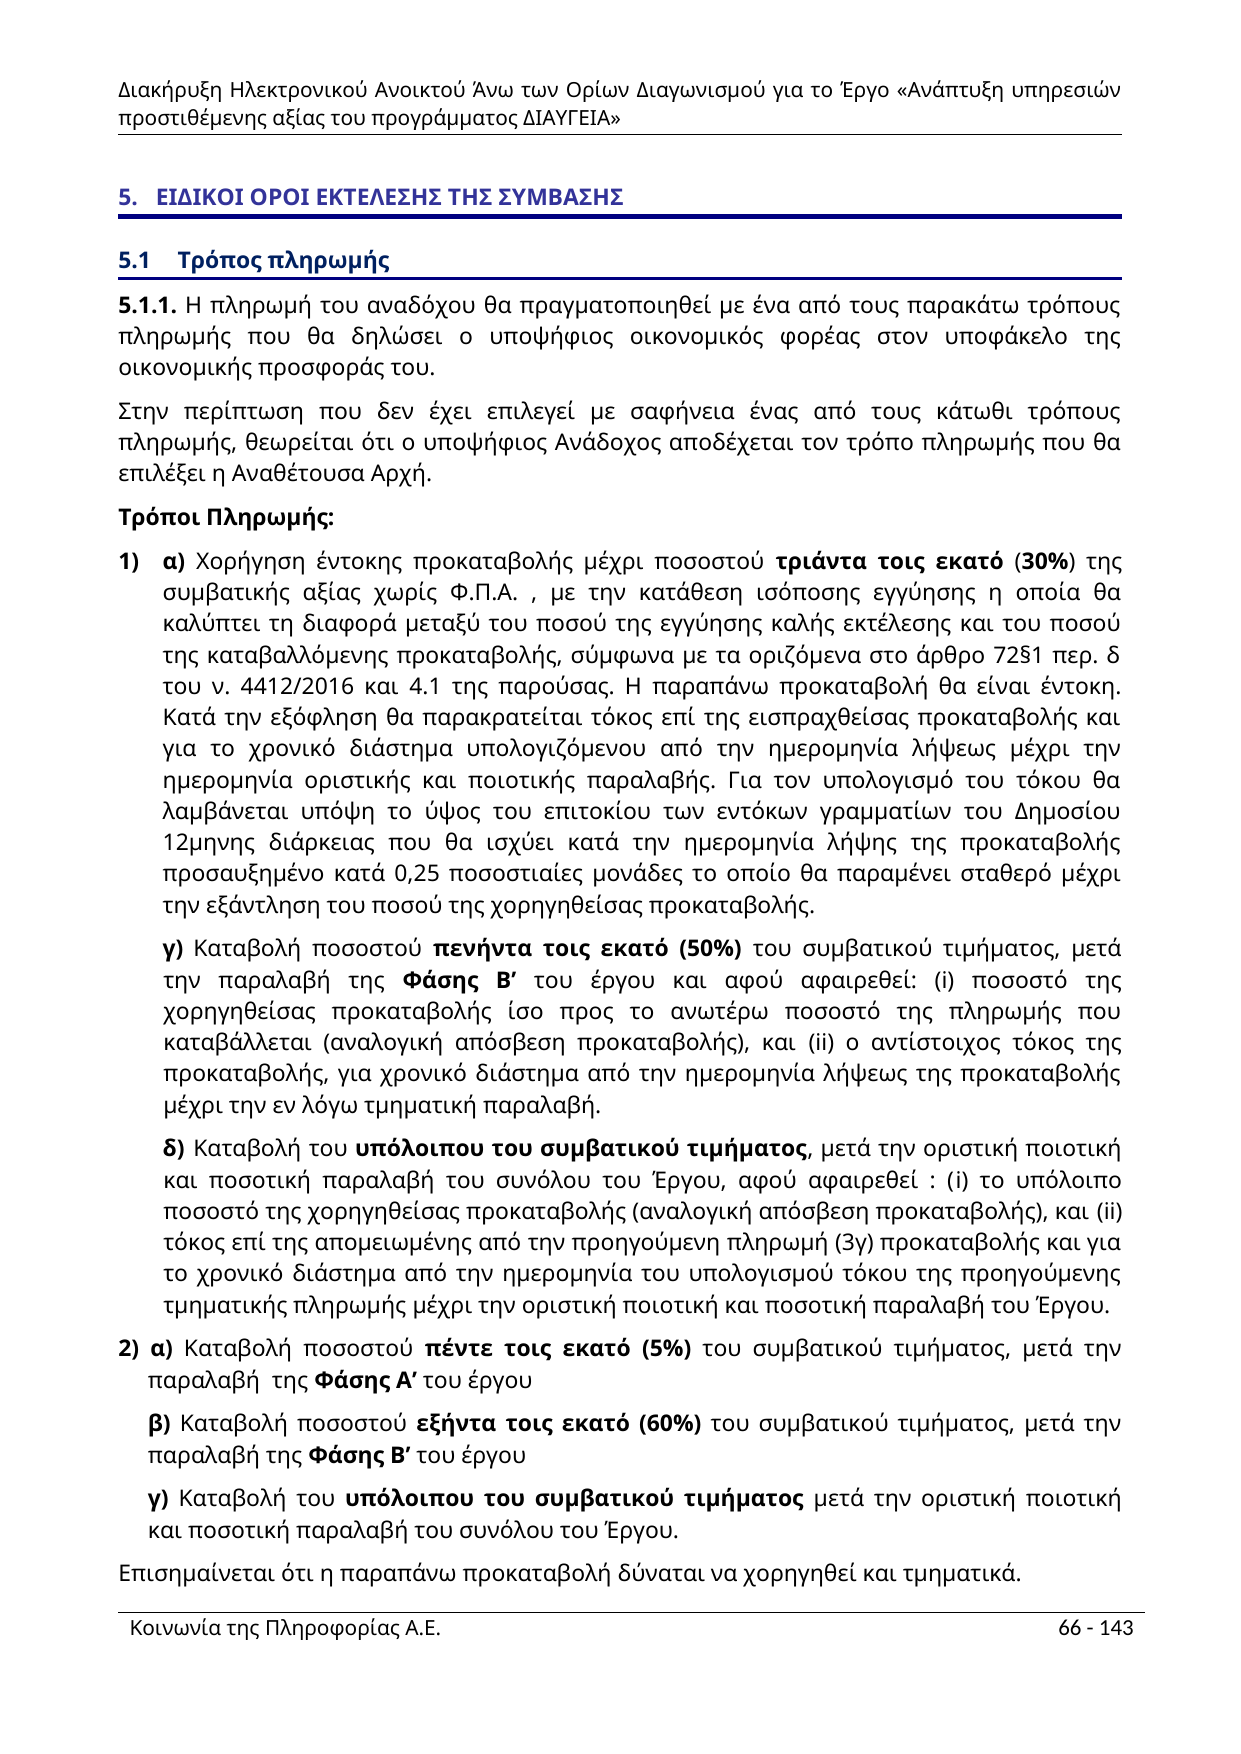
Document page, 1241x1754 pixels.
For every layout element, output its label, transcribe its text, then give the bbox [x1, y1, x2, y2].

text Τρόποι Πληρωμής: [118, 501, 1122, 532]
text 5.1.1. Η πληρωμή του αναδόχου θα πραγματοποιηθεί με ένα από τους παρακάτω τρόπους πληρωμής που θα δηλώσει ο υποψήφιος οικονομικός φορέας στον υποφάκελο της οικονομικής προσφοράς του. [118, 289, 1122, 382]
text γ) Καταβολή του υπόλοιπου του συμβατικού τιμήματος μετά την οριστική ποιοτική και ποσοτική παραλαβή του συνόλου του Έργου. [148, 1482, 1122, 1545]
text Επισημαίνεται ότι η παραπάνω προκαταβολή δύναται να χορηγηθεί και τμηματικά. [118, 1557, 1122, 1589]
subtitle Τρόπος πληρωμής [118, 244, 1122, 277]
text 2) α) Καταβολή ποσοστού πέντε τοις εκατό (5%) του συμβατικού τιμήματος, μετά την παραλαβή της Φάσης Α’ του έργου [118, 1332, 1122, 1395]
text Στην περίπτωση που δεν έχει επιλεγεί με σαφήνεια ένας από τους κάτωθι τρόπους πληρωμής, θεωρείται ότι ο υποψήφιος Ανάδοχος αποδέχεται τον τρόπο πληρωμής που θα επιλέξει η Αναθέτουσα Αρχή. [118, 395, 1122, 489]
text γ) Καταβολή ποσοστού πενήντα τοις εκατό (50%) του συμβατικού τιμήματος, μετά την παραλαβή της Φάσης Β’ του έργου και αφού αφαιρεθεί: (i) ποσοστό της χορηγηθείσας προκαταβολής ίσο προς το ανωτέρω ποσοστό της πληρωμής που καταβάλλεται (αναλογική απόσβεση προκαταβολής), και (ii) ο αντίστοιχος τόκος της προκαταβολής, για χρονικό διάστημα από την ημερομηνία λήψεως της προκαταβολής μέχρι την εν λόγω τμηματική παραλαβή. [162, 932, 1122, 1120]
text 1) α) Χορήγηση έντοκης προκαταβολής μέχρι ποσοστού τριάντα τοις εκατό (30%) της συμβατικής αξίας χωρίς Φ.Π.Α. , με την κατάθεση ισόποσης εγγύησης η οποία θα καλύπτει τη διαφορά μεταξύ του ποσού της εγγύησης καλής εκτέλεσης και του ποσού της καταβαλλόμενης προκαταβολής, σύμφωνα με τα οριζόμενα στο άρθρο 72§1 περ. δ του ν. 4412/2016 και 4.1 της παρούσας. Η παραπάνω προκαταβολή θα είναι έντοκη. Κατά την εξόφληση θα παρακρατείται τόκος επί της εισπραχθείσας προκαταβολής και για το χρονικό διάστημα υπολογιζόμενου από την ημερομηνία λήψεως μέχρι την ημερομηνία οριστικής και ποιοτικής παραλαβής. Για τον υπολογισμό του τόκου θα λαμβάνεται υπόψη το ύψος του επιτοκίου των εντόκων γραμματίων του Δημοσίου 12μηνης διάρκειας που θα ισχύει κατά την ημερομηνία λήψης της προκαταβολής προσαυξημένο κατά 0,25 ποσοστιαίες μονάδες το οποίο θα παραμένει σταθερό μέχρι την εξάντληση του ποσού της χορηγηθείσας προκαταβολής. [118, 545, 1122, 920]
text β) Καταβολή ποσοστού εξήντα τοις εκατό (60%) του συμβατικού τιμήματος, μετά την παραλαβή της Φάσης Β’ του έργου [148, 1407, 1122, 1470]
text δ) Καταβολή του υπόλοιπου του συμβατικού τιμήματος, μετά την οριστική ποιοτική και ποσοτική παραλαβή του συνόλου του Έργου, αφού αφαιρεθεί : (i) το υπόλοιπο ποσοστό της χορηγηθείσας προκαταβολής (αναλογική απόσβεση προκαταβολής), και (ii) τόκος επί της απομειωμένης από την προηγούμενη πληρωμή (3γ) προκαταβολής και για το χρονικό διάστημα από την ημερομηνία του υπολογισμού τόκου της προηγούμενης τμηματικής πληρωμής μέχρι την οριστική ποιοτική και ποσοτική παραλαβή του Έργου. [162, 1132, 1122, 1320]
subtitle ΕΙΔΙΚΟΙ ΟΡΟΙ ΕΚΤΕΛΕΣΗΣ ΤΗΣ ΣΥΜΒΑΣΗΣ [118, 181, 1122, 214]
